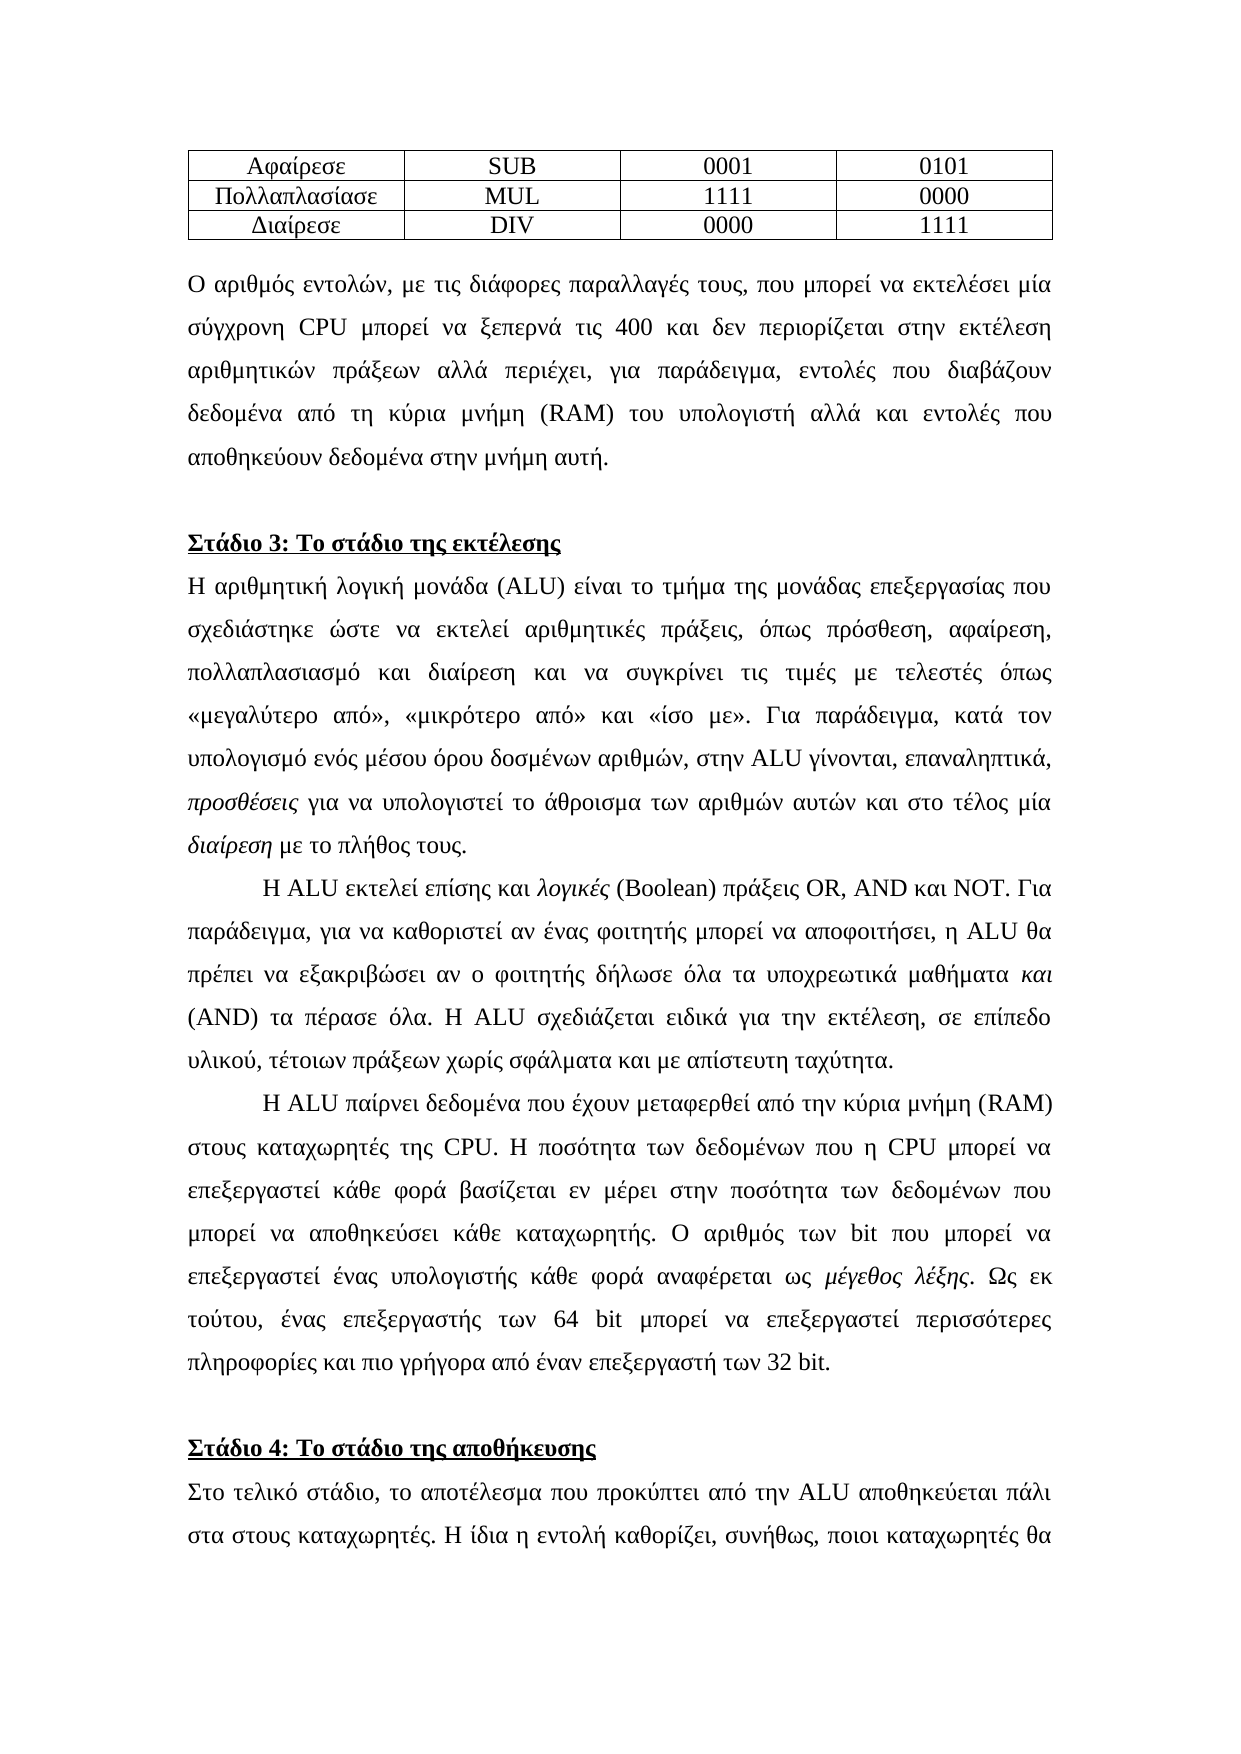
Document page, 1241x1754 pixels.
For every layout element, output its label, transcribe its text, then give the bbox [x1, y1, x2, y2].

table_cell Πολλαπλασίασε [189, 181, 404, 209]
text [187, 1477, 1053, 1548]
text Στάδιο 3: Το στάδιο της εκτέλεσης [187, 528, 1053, 557]
table_cell 0000 [621, 211, 836, 239]
text Στάδιο 4: Το στάδιο της αποθήκευσης [187, 1433, 1053, 1462]
text Η αριθμητική λογική μονάδα (ALU) είναι το τμήμα της μονάδας επεξεργασίας που σχεδιάστηκε ώστε να εκτελεί αριθμητικές πράξεις, όπως πρόσθεση, αφαίρεση, πολλαπλασιασμό και διαίρεση και να συγκρίνει τις τιμές με τελεστές όπως «μεγαλύτερο από», «μικρότερο από» και «ίσο με». Για παράδειγμα, κατά τον υπολογισμό ενός μέσου όρου δοσμένων αριθμών, στην ALU γίνονται, επαναληπτικά, προσθέσεις για να υπολογιστεί το άθροισμα των αριθμών αυτών και στο τέλος μία διαίρεση με το πλήθος τους. [187, 571, 1053, 858]
table_cell 0101 [837, 151, 1052, 180]
table_cell 1111 [621, 181, 836, 209]
table_cell 1111 [837, 211, 1052, 239]
table_cell Αφαίρεσε [189, 151, 404, 180]
text Ο αριθμός εντολών, με τις διάφορες παραλλαγές τους, που μπορεί να εκτελέσει μία σύγχρονη CPU μπορεί να ξεπερνά τις 400 και δεν περιορίζεται στην εκτέλεση αριθμητικών πράξεων αλλά περιέχει, για παράδειγμα, εντολές που διαβάζουν δεδομένα από τη κύρια μνήμη (RAM) του υπολογιστή αλλά και εντολές που αποθηκεύουν δεδομένα στην μνήμη αυτή. [187, 269, 1053, 470]
table_cell MUL [405, 181, 620, 209]
table_cell SUB [405, 151, 620, 180]
table_cell 0000 [837, 181, 1052, 209]
table_cell Διαίρεσε [189, 211, 404, 239]
table_cell DIV [405, 211, 620, 239]
text Η ALU παίρνει δεδομένα που έχουν μεταφερθεί από την κύρια μνήμη (RAM) στους καταχωρητές της CPU. Η ποσότητα των δεδομένων που η CPU μπορεί να επεξεργαστεί κάθε φορά βασίζεται εν μέρει στην ποσότητα των δεδομένων που μπορεί να αποθηκεύσει κάθε καταχωρητής. Ο αριθμός των bit που μπορεί να επεξεργαστεί ένας υπολογιστής κάθε φορά αναφέρεται ως μέγεθος λέξης. Ως εκ τούτου, ένας επεξεργαστής των 64 bit μπορεί να επεξεργαστεί περισσότερες πληροφορίες και πιο γρήγορα από έναν επεξεργαστή των 32 bit. [187, 1088, 1053, 1376]
text Η ALU εκτελεί επίσης και λογικές (Boolean) πράξεις OR, AND και NOT. Για παράδειγμα, για να καθοριστεί αν ένας φοιτητής μπορεί να αποφοιτήσει, η ALU θα πρέπει να εξακριβώσει αν ο φοιτητής δήλωσε όλα τα υποχρεωτικά μαθήματα και (AND) τα πέρασε όλα. Η ALU σχεδιάζεται ειδικά για την εκτέλεση, σε επίπεδο υλικού, τέτοιων πράξεων χωρίς σφάλματα και με απίστευτη ταχύτητα. [187, 873, 1053, 1074]
table_cell 0001 [621, 151, 836, 180]
